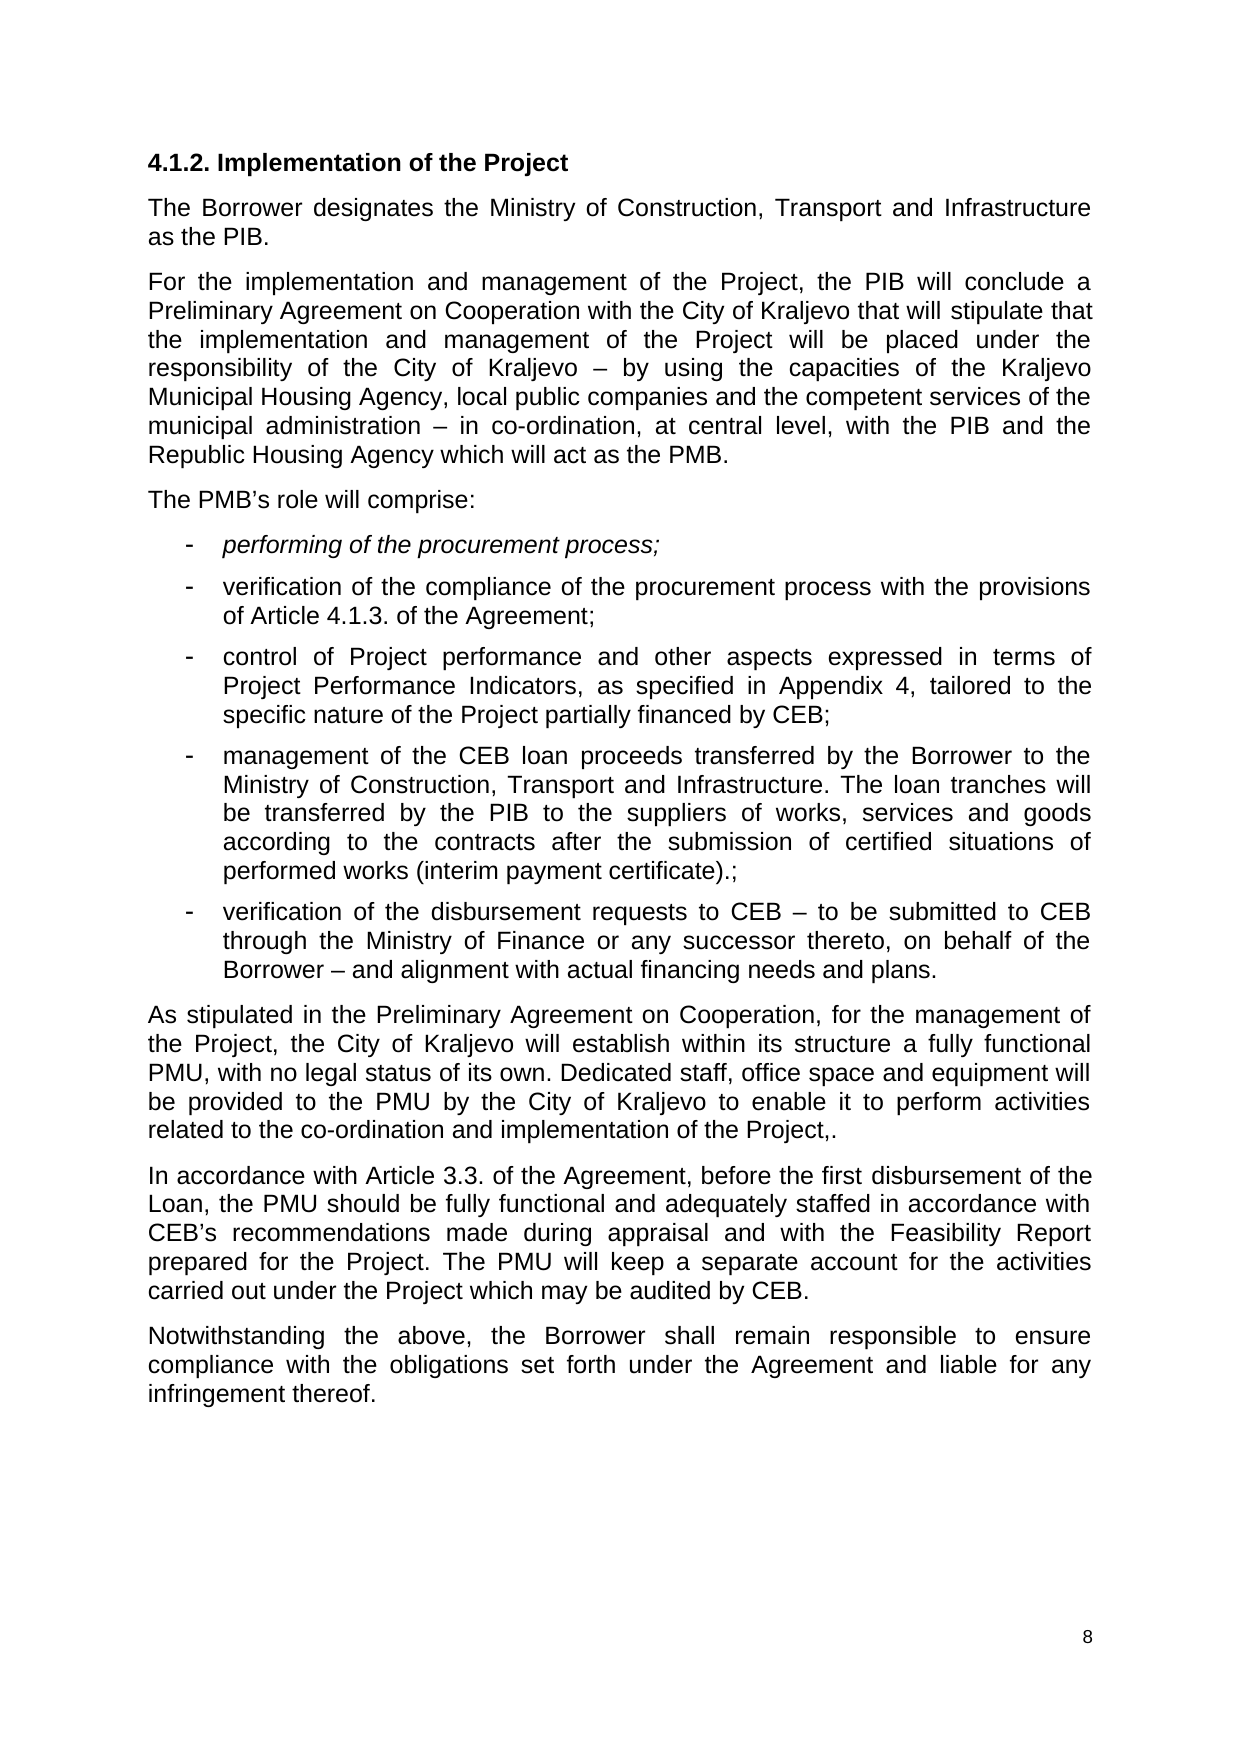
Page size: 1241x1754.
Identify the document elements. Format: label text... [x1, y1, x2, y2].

text 4.1.2. Implementation of the Project [148, 148, 1093, 176]
text The Borrower designates the Ministry of Construction, Transport and Infrastructure as the PIB. [148, 193, 1093, 251]
list performing of the procurement process; [185, 531, 1093, 559]
text As stipulated in the Preliminary Agreement on Cooperation, for the management of the Project, the City of Kraljevo will establish within its structure a fully functional PMU, with no legal status of its own. Dedicated staff, office space and equipment will be provided to the PMU by the City of Kraljevo to enable it to perform activities related to the co-ordination and implementation of the Project,. [148, 1000, 1093, 1144]
list control of Project performance and other aspects expressed in terms of Project Performance Indicators, as specified in Appendix 4, tailored to the specific nature of the Project partially financed by CEB; [185, 642, 1093, 728]
list verification of the disbursement requests to CEB – to be submitted to CEB through the Ministry of Finance or any successor thereto, on behalf of the Borrower – and alignment with actual financing needs and plans. [185, 897, 1093, 983]
list verification of the compliance of the procurement process with the provisions of Article 4.1.3. of the Agreement; [185, 572, 1093, 629]
text Notwithstanding the above, the Borrower shall remain responsible to ensure compliance with the obligations set forth under the Agreement and liable for any infringement thereof. [148, 1321, 1093, 1407]
list management of the CEB loan proceeds transferred by the Borrower to the Ministry of Construction, Transport and Infrastructure. The loan tranches will be transferred by the PIB to the suppliers of works, services and goods according to the contracts after the submission of certified situations of performed works (interim payment certificate).; [185, 741, 1093, 885]
text For the implementation and management of the Project, the PIB will conclude a Preliminary Agreement on Cooperation with the City of Kraljevo that will stipulate that the implementation and management of the Project will be placed under the responsibility of the City of Kraljevo – by using the capacities of the Kraljevo Municipal Housing Agency, local public companies and the competent services of the municipal administration – in co-ordination, at central level, with the PIB and the Republic Housing Agency which will act as the PMB. [148, 267, 1093, 468]
text The PMB’s role will comprise: [148, 485, 1093, 514]
text In accordance with Article 3.3. of the Agreement, before the first disbursement of the Loan, the PMU should be fully functional and adequately staffed in accordance with CEB’s recommendations made during appraisal and with the Feasibility Report prepared for the Project. The PMU will keep a separate account for the activities carried out under the Project which may be audited by CEB. [148, 1161, 1093, 1304]
